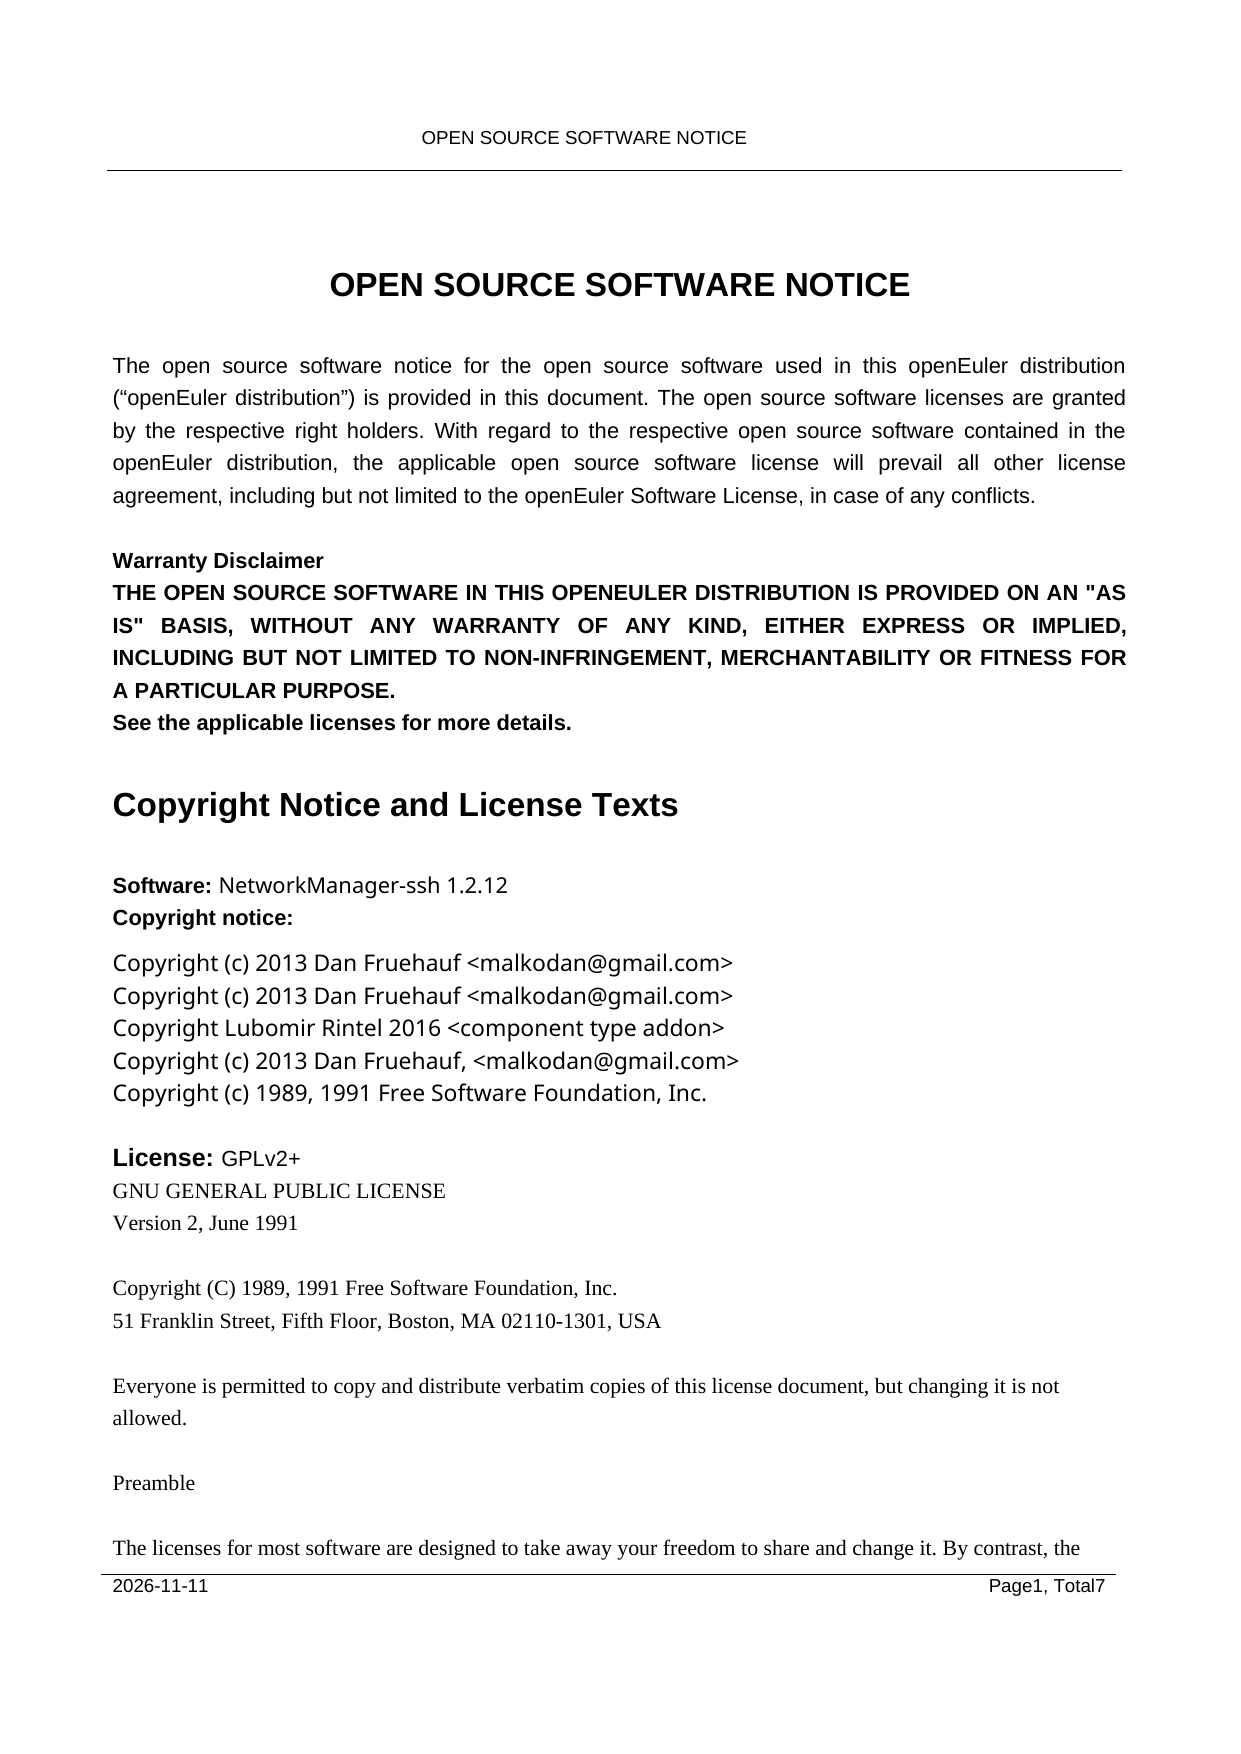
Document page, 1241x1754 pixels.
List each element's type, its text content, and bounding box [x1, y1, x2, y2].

text Copyright Notice and License Texts [112, 771, 1128, 836]
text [112, 1174, 1128, 1564]
text Copyright notice: [112, 901, 1128, 934]
text THE OPEN SOURCE SOFTWARE IN THIS OPENEULER DISTRIBUTION IS PROVIDED ON AN "AS IS" BASIS, WITHOUT ANY WARRANTY OF ANY KIND, EITHER EXPRESS OR IMPLIED, INCLUDING BUT NOT LIMITED TO NON-INFRINGEMENT, MERCHANTABILITY OR FITNESS FOR A PARTICULAR PURPOSE. See the applicable licenses for more details. [112, 576, 1128, 739]
text Warranty Disclaimer [112, 544, 1128, 576]
text Copyright (c) 2013 Dan Fruehauf <malkodan@gmail.com> Copyright (c) 2013 Dan Fruehauf <malkodan@gmail.com> Copyright Lubomir Rintel 2016 <component type addon> Copyright (c) 2013 Dan Fruehauf, <malkodan@gmail.com> Copyright (c) 1989, 1991 Free Software Foundation, Inc. [112, 947, 1128, 1142]
text The open source software notice for the open source software used in this openEuler distribution (“openEuler distribution”) is provided in this document. The open source software licenses are granted by the respective right holders. With regard to the respective open source software contained in the openEuler distribution, the applicable open source software license will prevail all other license agreement, including but not limited to the openEuler Software License, in case of any conflicts. [112, 349, 1128, 511]
text License: GPLv2+ [112, 1142, 1128, 1174]
title Software: NetworkManager-ssh 1.2.12 [112, 869, 1128, 901]
text OPEN SOURCE SOFTWARE NOTICE [112, 251, 1128, 316]
